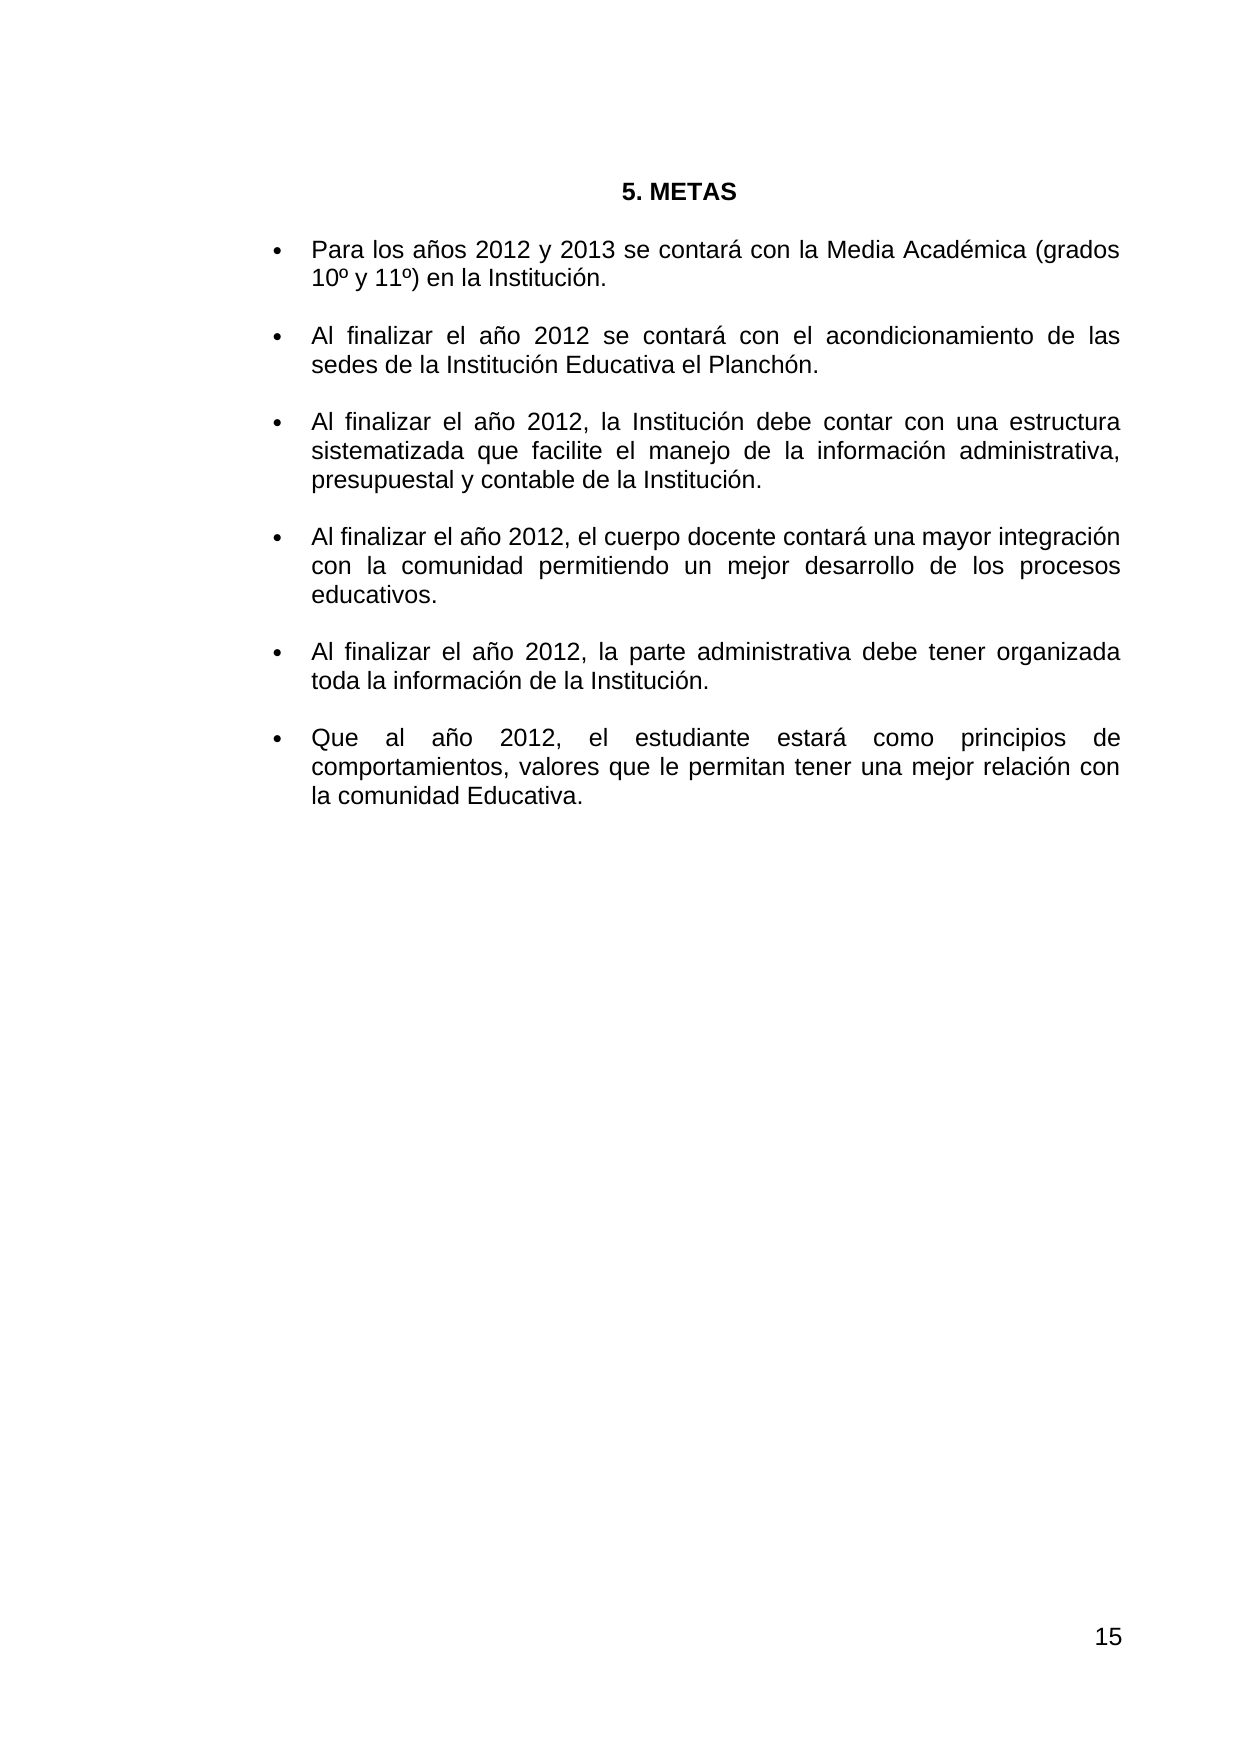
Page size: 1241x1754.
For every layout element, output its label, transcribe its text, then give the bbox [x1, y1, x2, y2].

text 5. METAS [236, 177, 1122, 206]
list Al finalizar el año 2012, la Institución debe contar con una estructura sistematizada que facilite el manejo de la información administrativa, presupuestal y contable de la Institución. [274, 407, 1122, 493]
list Al finalizar el año 2012, el cuerpo docente contará una mayor integración con la comunidad permitiendo un mejor desarrollo de los procesos educativos. [274, 522, 1122, 608]
list Al finalizar el año 2012, la parte administrativa debe tener organizada toda la información de la Institución. [274, 637, 1122, 695]
list Al finalizar el año 2012 se contará con el acondicionamiento de las sedes de la Institución Educativa el Planchón. [274, 321, 1122, 378]
list Para los años 2012 y 2013 se contará con la Media Académica (grados 10º y 11º) en la Institución. [274, 235, 1122, 292]
list Que al año 2012, el estudiante estará como principios de comportamientos, valores que le permitan tener una mejor relación con la comunidad Educativa. [274, 723, 1122, 810]
